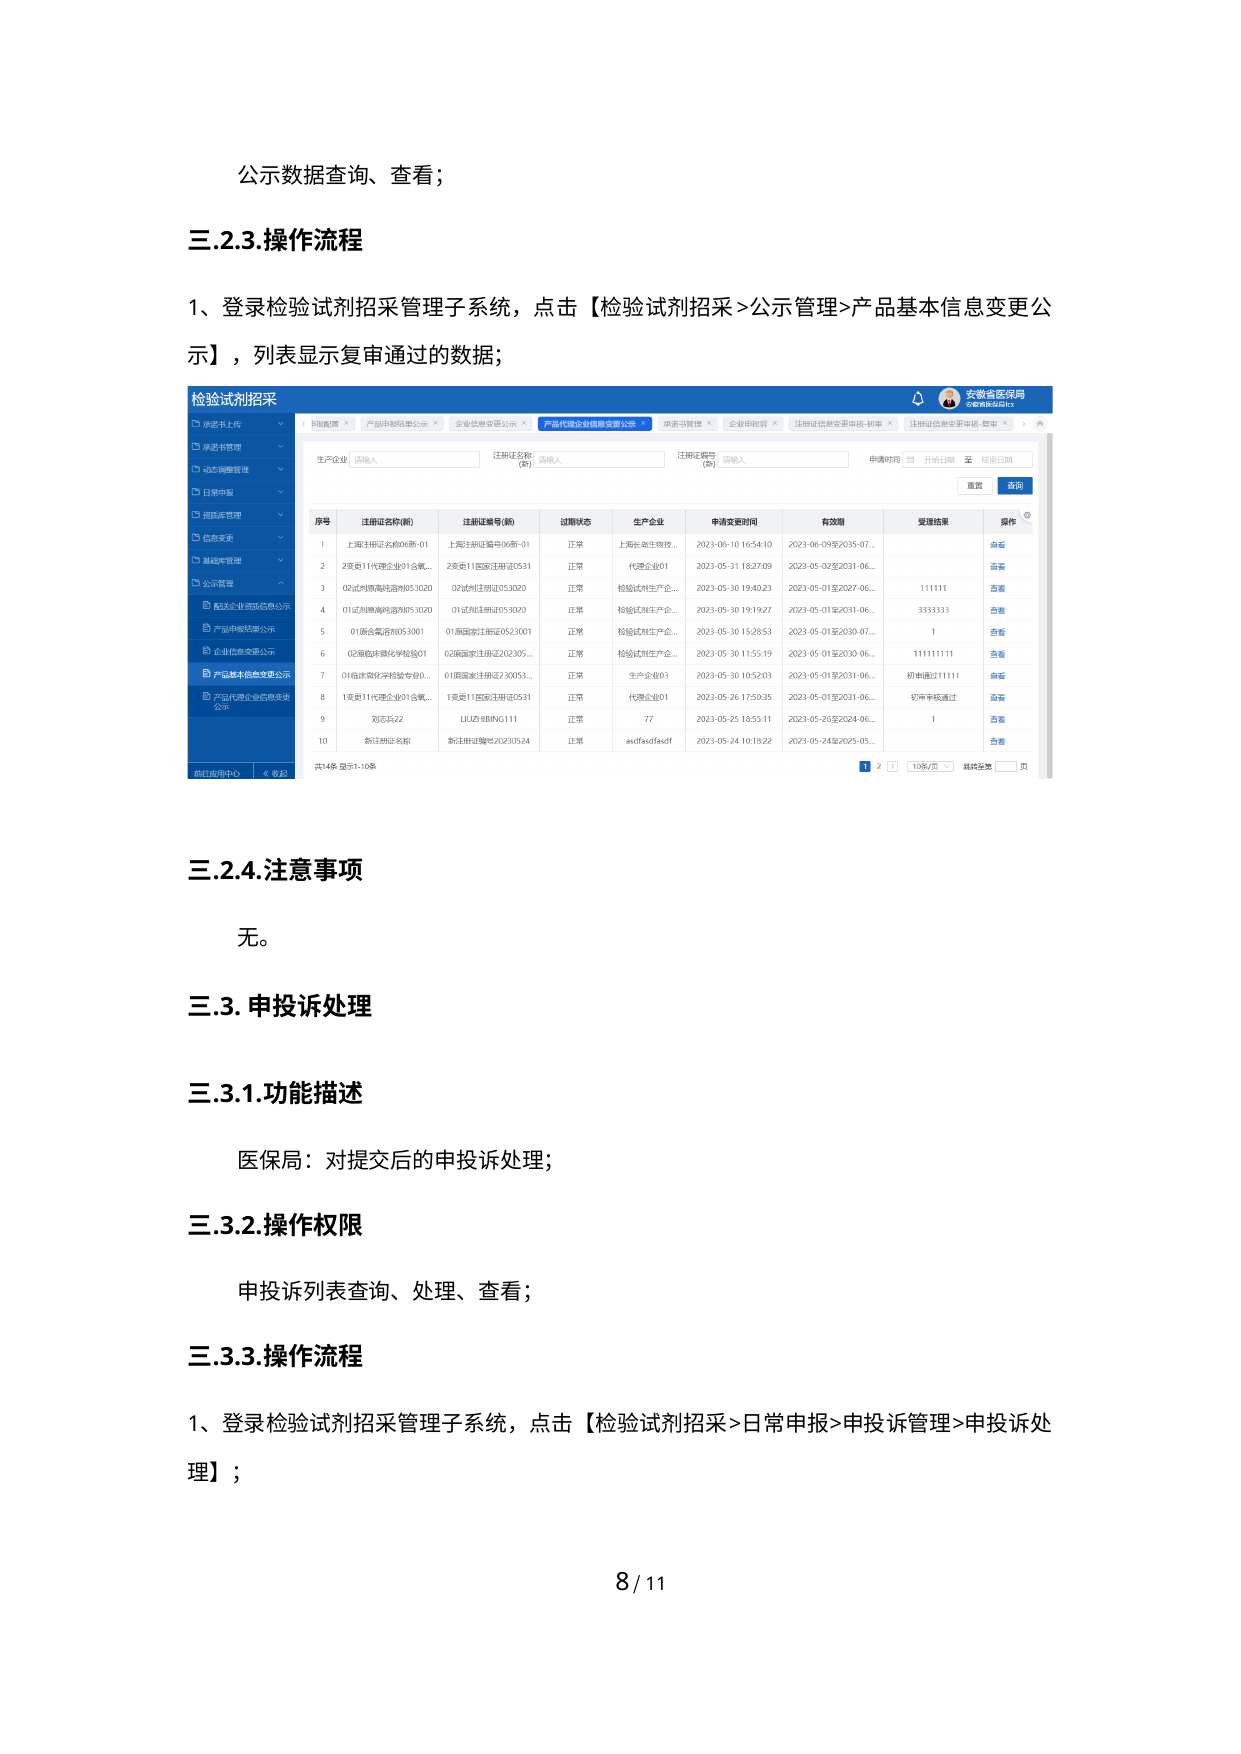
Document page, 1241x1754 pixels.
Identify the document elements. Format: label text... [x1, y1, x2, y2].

text 公示数据查询、查看； [187, 158, 1053, 190]
list 登录检验试剂招采管理子系统，点击【检验试剂招采>公示管理>产品基本信息变更公示】，列表显示复审通过的数据； [187, 289, 1053, 371]
subtitle 操作权限 [187, 1191, 1053, 1256]
text 无。 [187, 919, 1053, 952]
subtitle 申投诉处理 [187, 972, 1053, 1037]
list 登录检验试剂招采管理子系统，点击【检验试剂招采>日常申报>申投诉管理>申投诉处理】； [187, 1405, 1053, 1487]
text 医保局：对提交后的申投诉处理； [187, 1142, 1053, 1175]
picture [187, 386, 1053, 779]
subtitle 注意事项 [187, 836, 1053, 901]
subtitle 操作流程 [187, 1322, 1053, 1387]
text 申投诉列表查询、处理、查看； [187, 1274, 1053, 1306]
subtitle 功能描述 [187, 1059, 1053, 1124]
subtitle 操作流程 [187, 206, 1053, 271]
